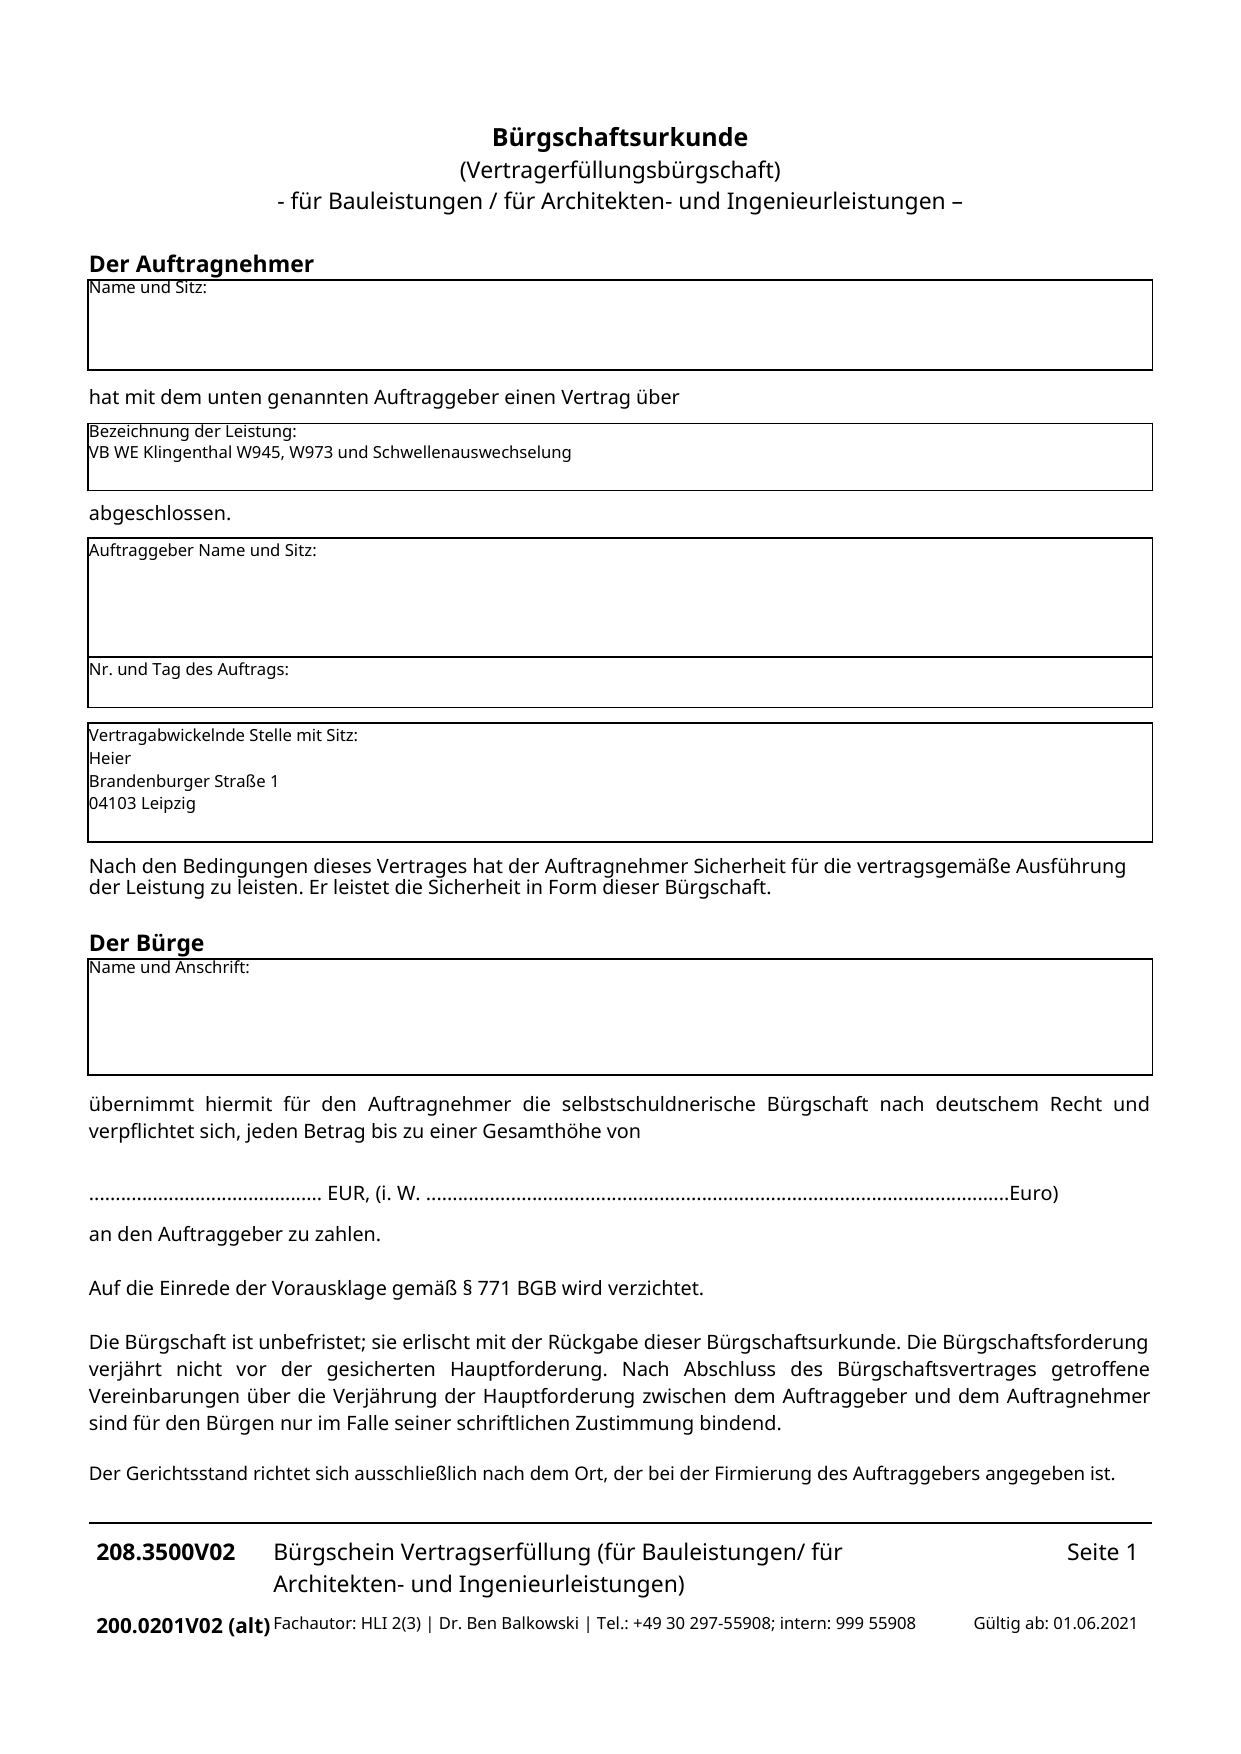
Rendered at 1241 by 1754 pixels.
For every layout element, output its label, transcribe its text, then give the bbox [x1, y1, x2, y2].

text Name und Anschrift: [89, 960, 1152, 976]
text VB WE Klingenthal W945, W973 und Schwellenauswechselung [89, 441, 1152, 490]
text Der Auftragnehmer [89, 248, 1152, 279]
text ............................................ EUR, (i. W. ..............................................................................................................Euro) [89, 1179, 1152, 1206]
text Der Gerichtsstand richtet sich ausschließlich nach dem Ort, der bei der Firmierung des Auftraggebers angegeben ist. [89, 1467, 1152, 1484]
text Nach den Bedingungen dieses Vertrages hat der Auftragnehmer Sicherheit für die vertragsgemäße Ausführung [89, 857, 1152, 878]
text Auf die Einrede der Vorausklage gemäß § 771 BGB wird verzichtet. [89, 1274, 1152, 1301]
text Der Bürge [89, 927, 1152, 958]
text Nr. und Tag des Auftrags: [89, 658, 1152, 707]
text abgeschlossen. [89, 504, 1152, 525]
text Bürgschaftsurkunde (Vertragerfüllungsbürgschaft) - für Bauleistungen / für Architekten- und Ingenieurleistungen – [89, 120, 1152, 216]
text der Leistung zu leisten. Er leistet die Sicherheit in Form dieser Bürgschaft. [89, 878, 1152, 898]
text hat mit dem unten genannten Auftraggeber einen Vertrag über [89, 383, 1152, 410]
text an den Auftraggeber zu zahlen. [89, 1221, 1152, 1247]
text übernimmt hiermit für den Auftragnehmer die selbstschuldnerische Bürgschaft nach deutschem Recht und verpflichtet sich, jeden Betrag bis zu einer Gesamthöhe von [89, 1090, 1152, 1144]
text Bezeichnung der Leistung: [89, 424, 1152, 441]
text Die Bürgschaft ist unbefristet; sie erlischt mit der Rückgabe dieser Bürgschaftsurkunde. Die Bürgschaftsforderung [89, 1328, 1152, 1355]
text Vertragabwickelnde Stelle mit Sitz: Heier Brandenburger Straße 1 04103 Leipzig [89, 724, 1152, 841]
text Auftraggeber Name und Sitz: [89, 539, 1152, 656]
text verjährt nicht vor der gesicherten Hauptforderung. Nach Abschluss des Bürgschaftsvertrages getroffene Vereinbarungen über die Verjährung der Hauptforderung zwischen dem Auftraggeber und dem Auftragnehmer sind für den Bürgen nur im Falle seiner schriftlichen Zustimmung bindend. [89, 1355, 1152, 1436]
text Name und Sitz: [89, 281, 1152, 297]
